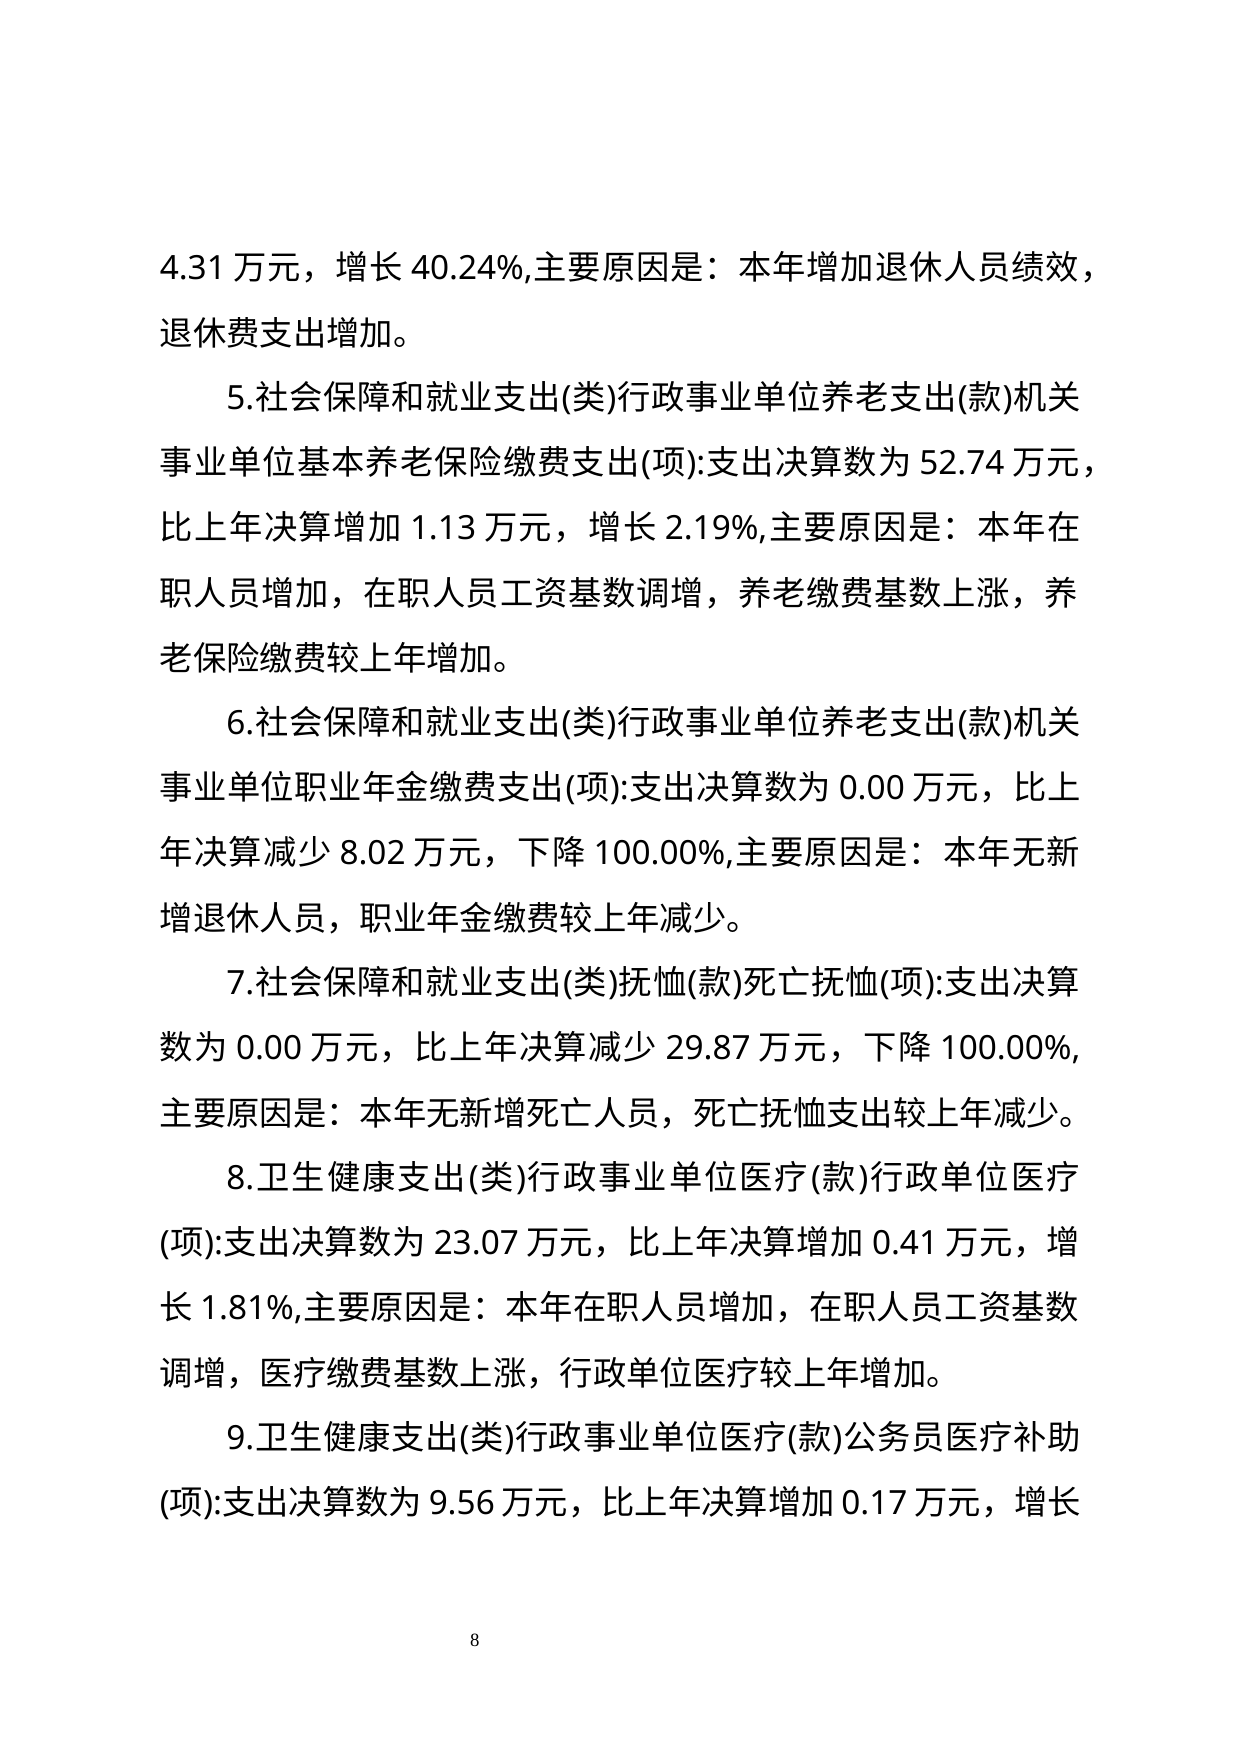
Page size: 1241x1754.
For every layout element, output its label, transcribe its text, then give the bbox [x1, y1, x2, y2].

text 7.社会保障和就业支出(类)抚恤(款)死亡抚恤(项):支出决算数为0.00万元，比上年决算减少29.87万元，下降100.00%,主要原因是：本年无新增死亡人员，死亡抚恤支出较上年减少。 [159, 948, 1081, 1143]
text 8.卫生健康支出(类)行政事业单位医疗(款)行政单位医疗(项):支出决算数为23.07万元，比上年决算增加0.41万元，增长1.81%,主要原因是：本年在职人员增加，在职人员工资基数调增，医疗缴费基数上涨，行政单位医疗较上年增加。 [159, 1143, 1081, 1403]
text 6.社会保障和就业支出(类)行政事业单位养老支出(款)机关事业单位职业年金缴费支出(项):支出决算数为0.00万元，比上年决算减少8.02万元，下降100.00%,主要原因是：本年无新增退休人员，职业年金缴费较上年减少。 [159, 688, 1081, 948]
text 5.社会保障和就业支出(类)行政事业单位养老支出(款)机关事业单位基本养老保险缴费支出(项):支出决算数为52.74万元，比上年决算增加1.13万元，增长2.19%,主要原因是：本年在职人员增加，在职人员工资基数调增，养老缴费基数上涨，养老保险缴费较上年增加。 [159, 363, 1081, 688]
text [159, 1403, 1081, 1533]
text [159, 233, 1081, 363]
